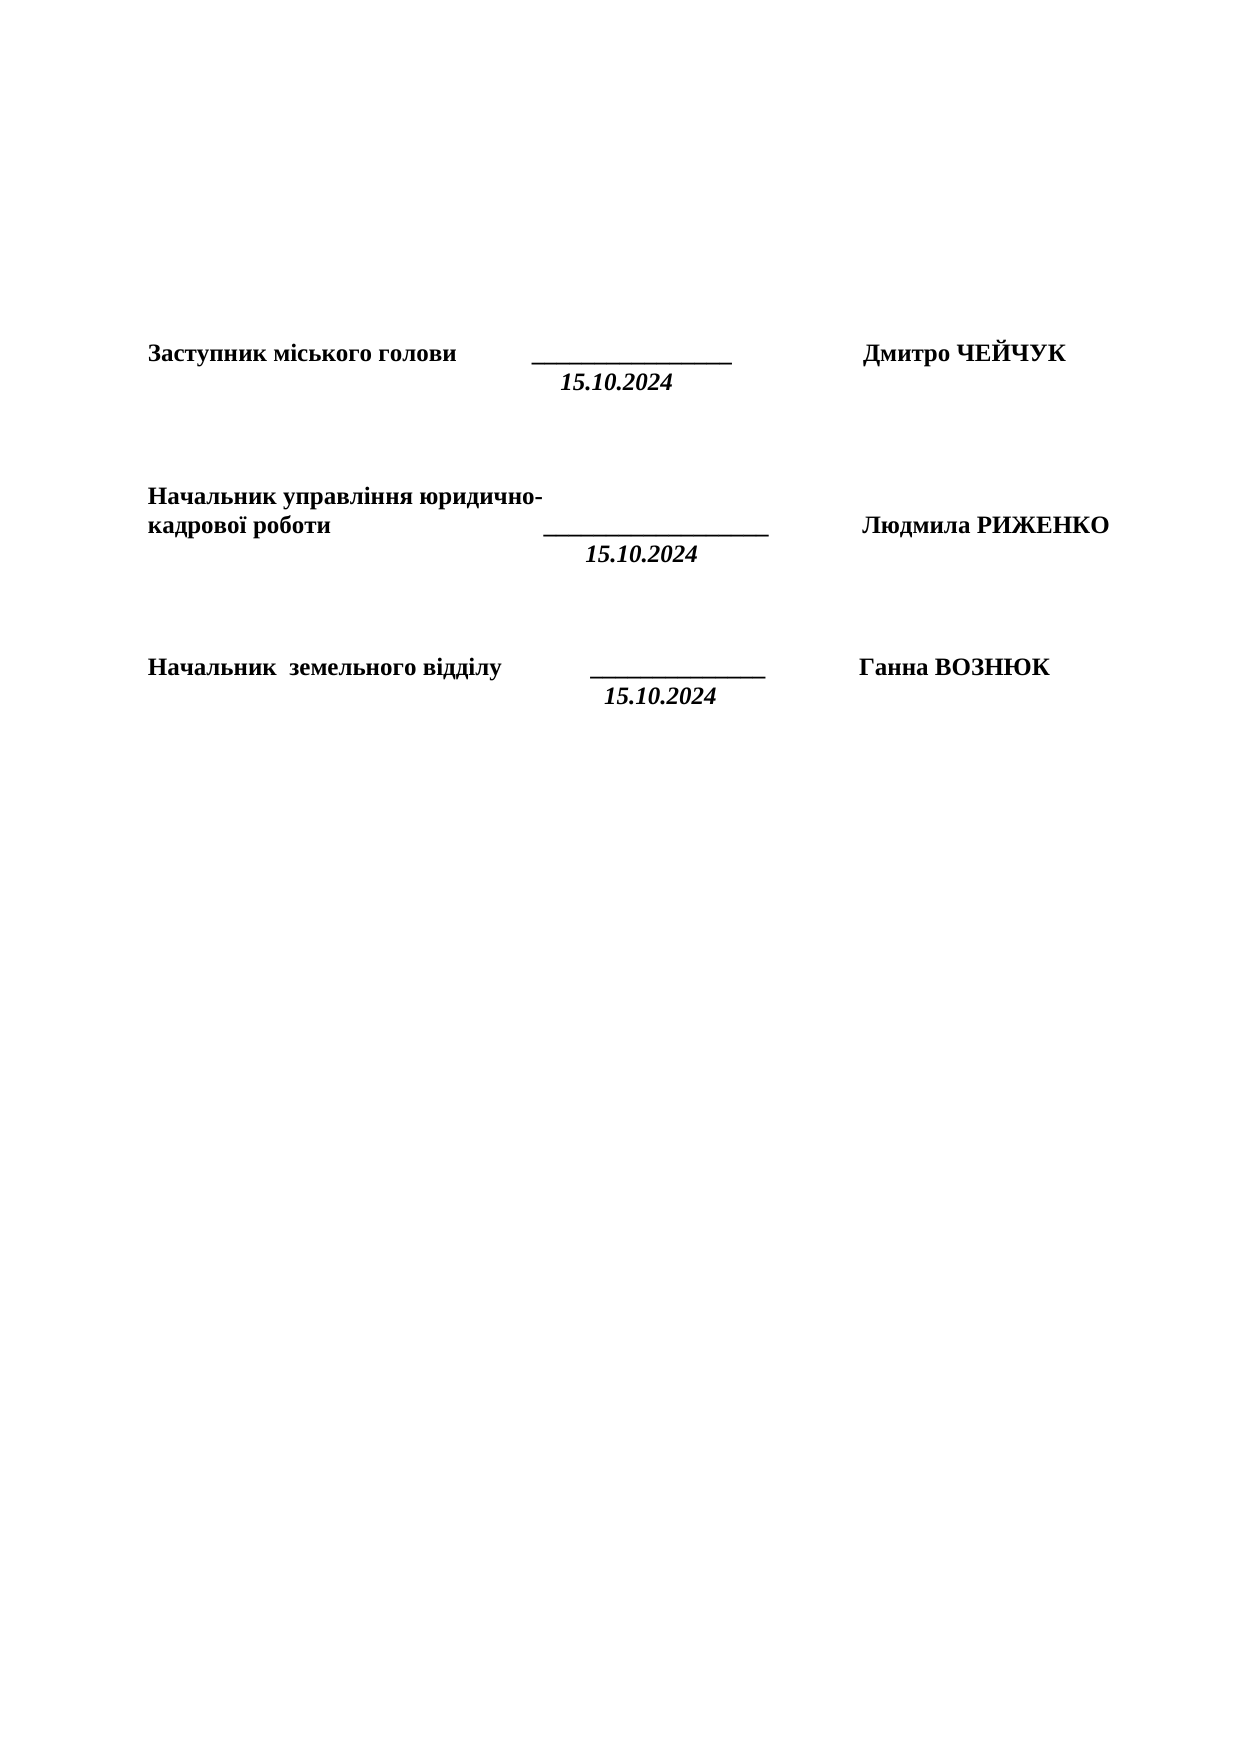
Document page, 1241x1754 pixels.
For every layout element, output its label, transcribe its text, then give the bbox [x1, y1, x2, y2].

text кадрової роботи __________________ Людмила РИЖЕНКО [148, 510, 1152, 539]
text Начальник управління юридично- [148, 453, 1152, 510]
text 15.10.2024 [148, 681, 1152, 710]
text Заступник міського голови ________________ Дмитро ЧЕЙЧУК [148, 338, 1152, 367]
text 15.10.2024 [148, 367, 1152, 424]
text Начальник земельного відділу ______________ Ганна ВОЗНЮК [148, 652, 1152, 681]
text 15.10.2024 [148, 539, 1152, 652]
